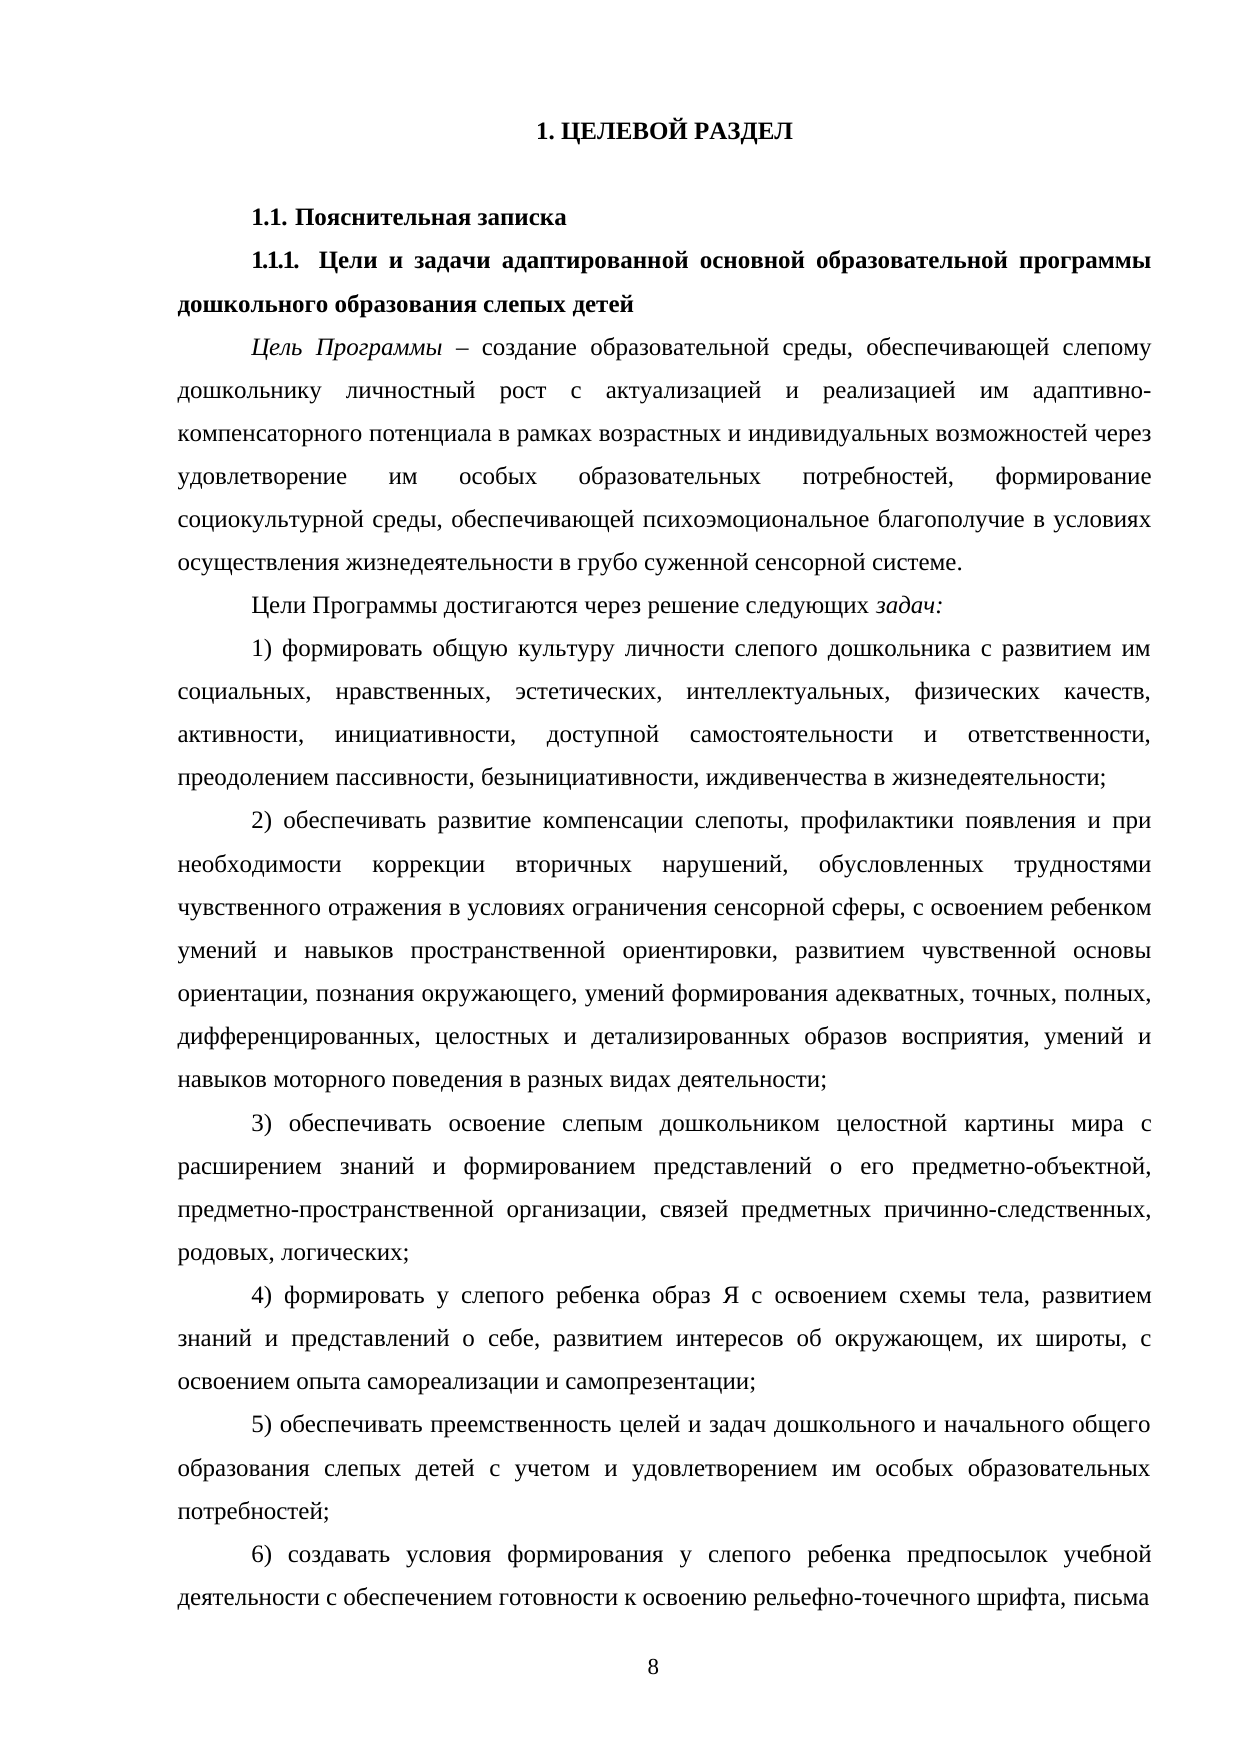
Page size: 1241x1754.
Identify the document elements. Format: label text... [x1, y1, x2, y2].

subtitle Цели и задачи адаптированной основной образовательной программы дошкольного образования слепых детей [177, 246, 1152, 317]
subtitle 1. ЦЕЛЕВОЙ РАЗДЕЛ [536, 116, 1176, 145]
list обеспечивать преемственность целей и задач дошкольного и начального общего образования слепых детей с учетом и удовлетворением им особых образовательных потребностей; [177, 1409, 1152, 1524]
list создавать условия формирования у слепого ребенка предпосылок учебной деятельности с обеспечением готовности к освоению рельефно-точечного шрифта, письма [177, 1539, 1152, 1611]
list обеспечивать развитие компенсации слепоты, профилактики появления и при необходимости коррекции вторичных нарушений, обусловленных трудностями чувственного отражения в условиях ограничения сенсорной сферы, с освоением ребенком умений и навыков пространственной ориентировки, развитием чувственной основы ориентации, познания окружающего, умений формирования адекватных, точных, полных, дифференцированных, целостных и детализированных образов восприятия, умений и навыков моторного поведения в разных видах деятельности; [177, 806, 1152, 1093]
list формировать у слепого ребенка образ Я с освоением схемы тела, развитием знаний и представлений о себе, развитием интересов об окружающем, их широты, с освоением опыта самореализации и самопрезентации; [177, 1280, 1152, 1395]
text Цели Программы достигаются через решение следующих задач: [251, 591, 1176, 619]
list обеспечивать освоение слепым дошкольником целостной картины мира с расширением знаний и формированием представлений о его предметно-объектной, предметно-пространственной организации, связей предметных причинно-следственных, родовых, логических; [177, 1108, 1152, 1266]
list формировать общую культуру личности слепого дошкольника с развитием им социальных, нравственных, эстетических, интеллектуальных, физических качеств, активности, инициативности, доступной самостоятельности и ответственности, преодолением пассивности, безынициативности, иждивенчества в жизнедеятельности; [177, 633, 1152, 791]
subtitle Пояснительная записка [251, 202, 1176, 231]
text Цель Программы – создание образовательной среды, обеспечивающей слепому дошкольнику личностный рост с актуализацией и реализацией им адаптивно- компенсаторного потенциала в рамках возрастных и индивидуальных возможностей через удовлетворение им особых образовательных потребностей, формирование социокультурной среды, обеспечивающей психоэмоциональное благополучие в условиях осуществления жизнедеятельности в грубо суженной сенсорной системе. [177, 332, 1152, 576]
